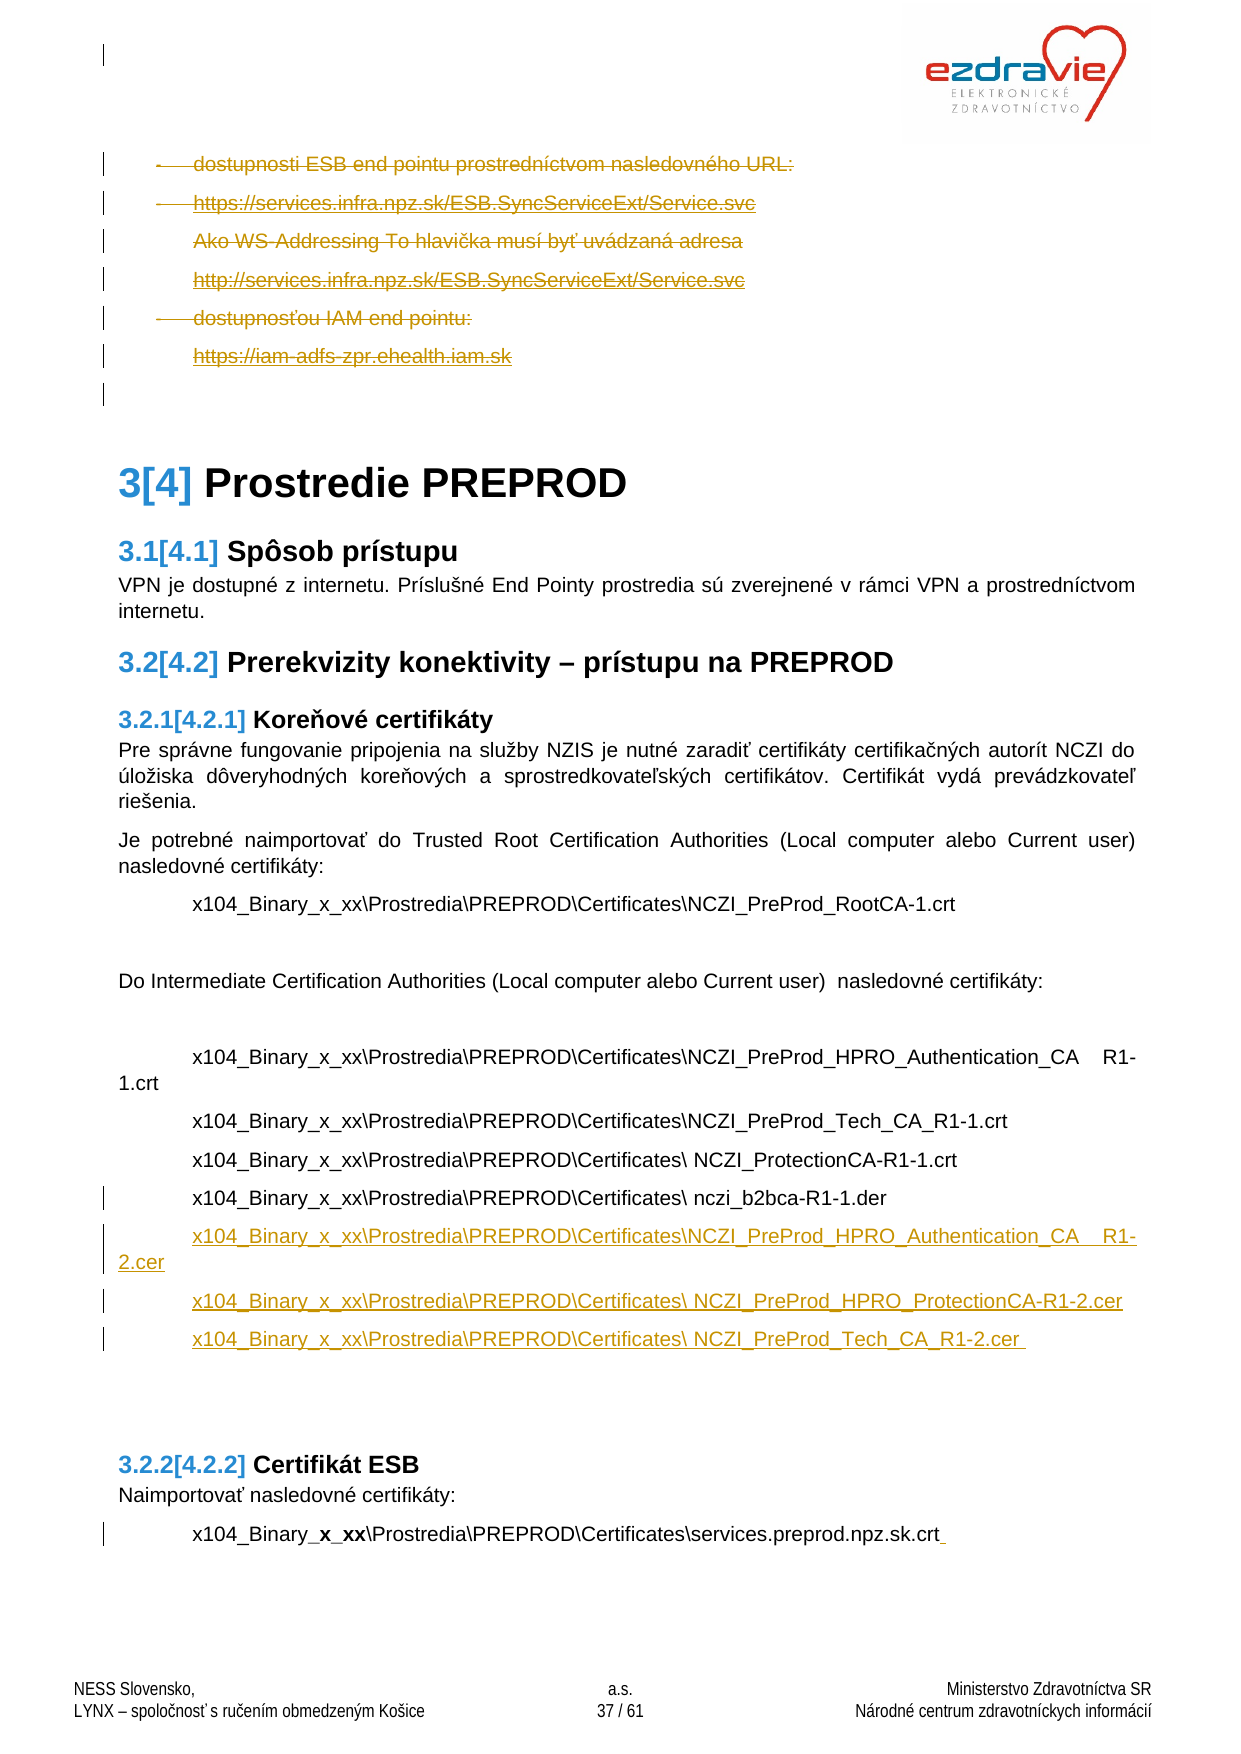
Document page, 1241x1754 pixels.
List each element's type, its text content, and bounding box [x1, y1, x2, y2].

text x104_Binary_x_xx\Prostredia\PREPROD\Certificates\ nczi_b2bca-R1-1.der [118, 1186, 1137, 1210]
text Naimportovať nasledovné certifikáty: [118, 1483, 1137, 1507]
text Pre správne fungovanie pripojenia na služby NZIS je nutné zaradiť certifikáty certifikačných autorít NCZI do úložiska dôveryhodných koreňových a sprostredkovateľských certifikátov. Certifikát vydá prevádzkovateľ riešenia. [118, 738, 1137, 813]
subtitle Spôsob prístupu [118, 534, 1137, 568]
text x104_Binary_x_xx\Prostredia\PREPROD\Certificates\NCZI_PreProd_Tech_CA_R1-1.crt [118, 1109, 1137, 1133]
text VPN je dostupné z internetu. Príslušné End Pointy prostredia sú zverejnené v rámci VPN a prostredníctvom internetu. [118, 573, 1137, 623]
text Je potrebné naimportovať do Trusted Root Certification Authorities (Local computer alebo Current user) nasledovné certifikáty: [118, 828, 1137, 877]
text x104_Binary_x_xx\Prostredia\PREPROD\Certificates\NCZI_PreProd_RootCA-1.crt [118, 892, 1137, 916]
subtitle Prostredie PREPROD [118, 458, 1137, 506]
subtitle Prerekvizity konektivity – prístupu na PREPROD [118, 645, 1137, 679]
text x104_Binary_x_xx\Prostredia\PREPROD\Certificates\services.preprod.npz.sk.crt [118, 1522, 1137, 1546]
subtitle Koreňové certifikáty [118, 705, 1137, 733]
text x104_Binary_x_xx\Prostredia\PREPROD\Certificates\ NCZI_ProtectionCA-R1-1.crt [118, 1148, 1137, 1172]
picture [899, 3, 1152, 144]
subtitle Certifikát ESB [118, 1450, 1137, 1479]
text x104_Binary_x_xx\Prostredia\PREPROD\Certificates\NCZI_PreProd_HPRO_Authentication_CA R1-1.crt [118, 1045, 1137, 1095]
text Do Intermediate Certification Authorities (Local computer alebo Current user) nasledovné certifikáty: [118, 968, 1137, 992]
